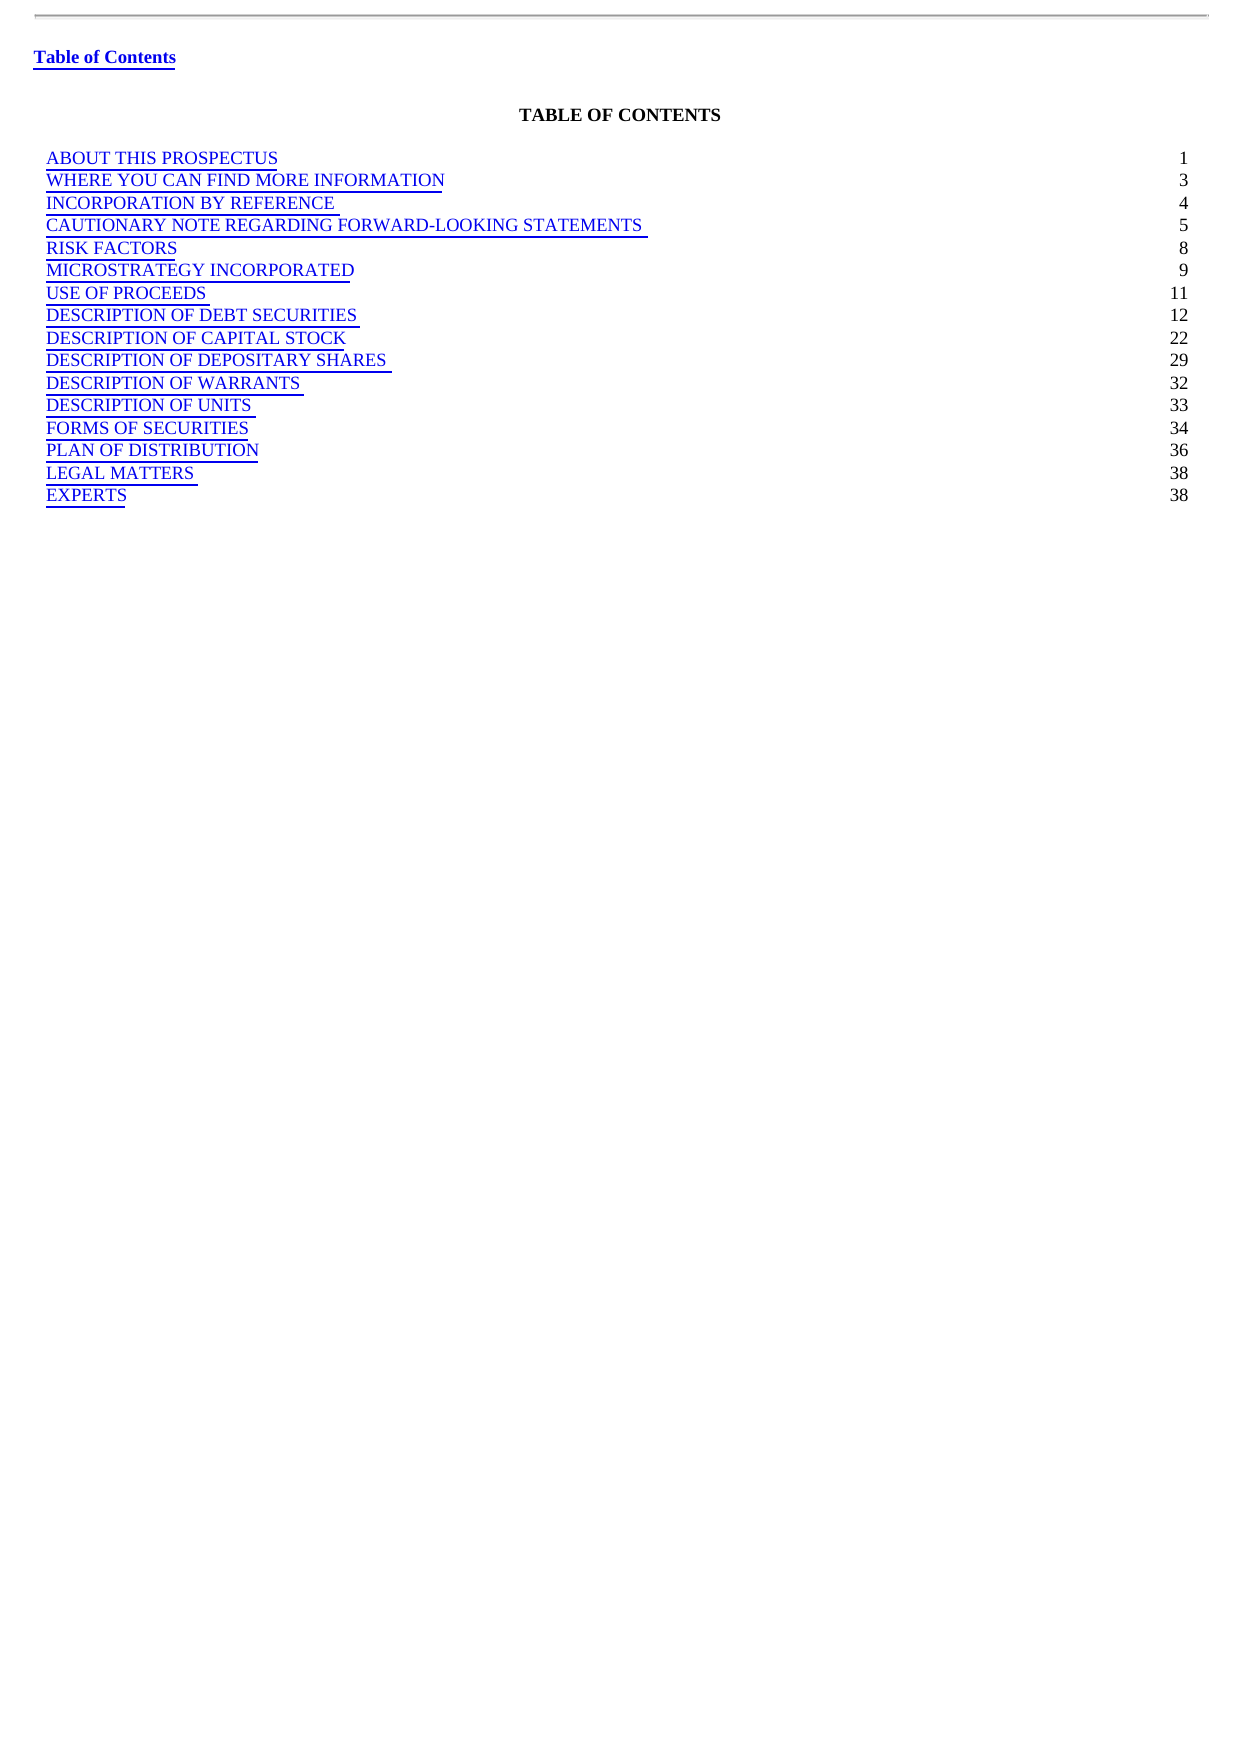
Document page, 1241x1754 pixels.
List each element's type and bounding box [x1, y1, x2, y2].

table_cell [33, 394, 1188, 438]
picture [32, 14, 1209, 21]
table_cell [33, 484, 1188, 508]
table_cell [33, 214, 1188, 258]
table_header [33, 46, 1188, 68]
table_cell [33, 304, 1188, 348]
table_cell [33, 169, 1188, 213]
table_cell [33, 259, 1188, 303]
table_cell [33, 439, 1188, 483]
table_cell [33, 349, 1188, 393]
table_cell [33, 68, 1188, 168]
